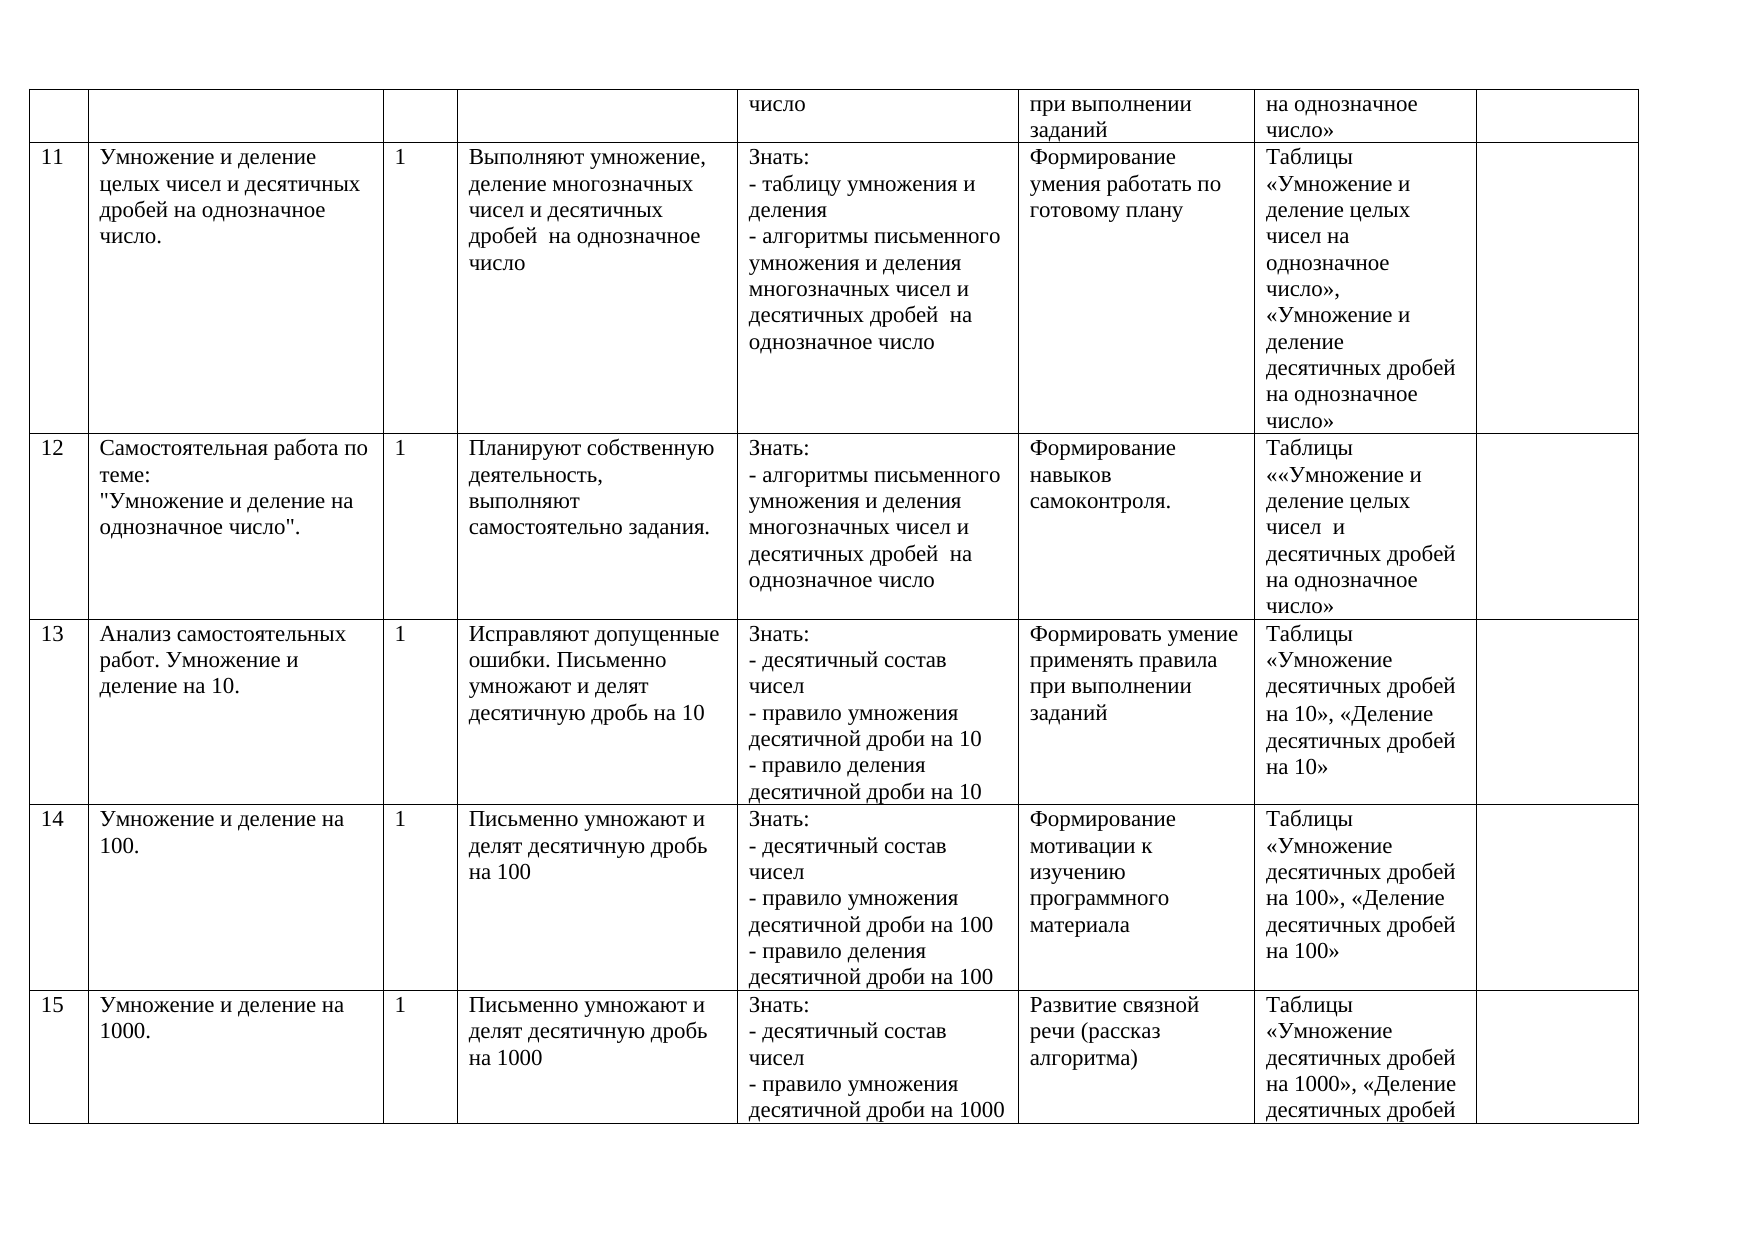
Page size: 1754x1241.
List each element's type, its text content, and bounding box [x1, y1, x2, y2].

table_cell Умножение и деление целых чисел и десятичных дробей на однозначное число. [89, 143, 383, 433]
table_cell Письменно умножают и делят десятичную дробь на 100 [458, 805, 737, 990]
table_cell Таблицы ««Умножение и деление целых чисел и десятичных дробей на однозначное число» [1255, 434, 1476, 619]
table_cell Знать: - десятичный состав чисел - правило умножения десятичной дроби на 10 - правило деления десятичной дроби на 10 [738, 620, 1018, 804]
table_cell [458, 991, 737, 1123]
table_cell 1 [384, 90, 457, 142]
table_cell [1255, 991, 1476, 1123]
table_cell Знать: - алгоритмы письменного умножения и деления многозначных чисел и десятичных дробей на однозначное число [738, 434, 1018, 619]
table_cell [1255, 90, 1476, 142]
table_cell Исправляют допущенные ошибки. Письменно умножают и делят десятичную дробь на 10 [458, 620, 737, 804]
table_cell Таблицы «Умножение и деление целых чисел на однозначное число», «Умножение и деление десятичных дробей на однозначное число» [1255, 143, 1476, 433]
table_cell [1477, 620, 1638, 804]
table_cell Формирование навыков самоконтроля. [1019, 434, 1254, 619]
table_cell [1477, 991, 1638, 1123]
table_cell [1019, 991, 1254, 1123]
table_cell Таблицы «Умножение десятичных дробей на 10», «Деление десятичных дробей на 10» [1255, 620, 1476, 804]
table_cell [1477, 434, 1638, 619]
table_cell 15 [30, 991, 88, 1123]
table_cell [1019, 90, 1254, 142]
table_cell Самостоятельная работа по теме: "Умножение и деление на однозначное число". [89, 434, 383, 619]
table_cell Формировать умение применять правила при выполнении заданий [1019, 620, 1254, 804]
table_cell 14 [30, 805, 88, 990]
table_cell Знать: - таблицу умножения и деления - алгоритмы письменного умножения и деления многозначных чисел и десятичных дробей на однозначное число [738, 143, 1018, 433]
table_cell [738, 90, 1018, 142]
table_cell Формирование умения работать по готовому плану [1019, 143, 1254, 433]
table_cell [1477, 143, 1638, 433]
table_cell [458, 90, 737, 142]
table_cell 11 [30, 143, 88, 433]
table_cell Планируют собственную деятельность, выполняют самостоятельно задания. [458, 434, 737, 619]
table_cell 1 [384, 991, 457, 1123]
table_cell 1 [384, 805, 457, 990]
table_cell 1 [384, 620, 457, 804]
table_cell 13 [30, 620, 88, 804]
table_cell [738, 991, 1018, 1123]
table_cell [1477, 805, 1638, 990]
table_cell Таблицы «Умножение десятичных дробей на 100», «Деление десятичных дробей на 100» [1255, 805, 1476, 990]
table_cell Анализ самостоятельных работ. Умножение и деление на 10. [89, 620, 383, 804]
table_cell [89, 991, 383, 1123]
table_cell 12 [30, 434, 88, 619]
table_cell 1 [384, 434, 457, 619]
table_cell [89, 90, 383, 142]
table_cell Умножение и деление на 100. [89, 805, 383, 990]
table_cell [1477, 90, 1638, 142]
table_cell 10 [30, 90, 88, 142]
table_cell Знать: - десятичный состав чисел - правило умножения десятичной дроби на 100 - правило деления десятичной дроби на 100 [738, 805, 1018, 990]
table_cell 1 [384, 143, 457, 433]
table_cell Формирование мотивации к изучению программного материала [1019, 805, 1254, 990]
table_cell Выполняют умножение, деление многозначных чисел и десятичных дробей на однозначное число [458, 143, 737, 433]
